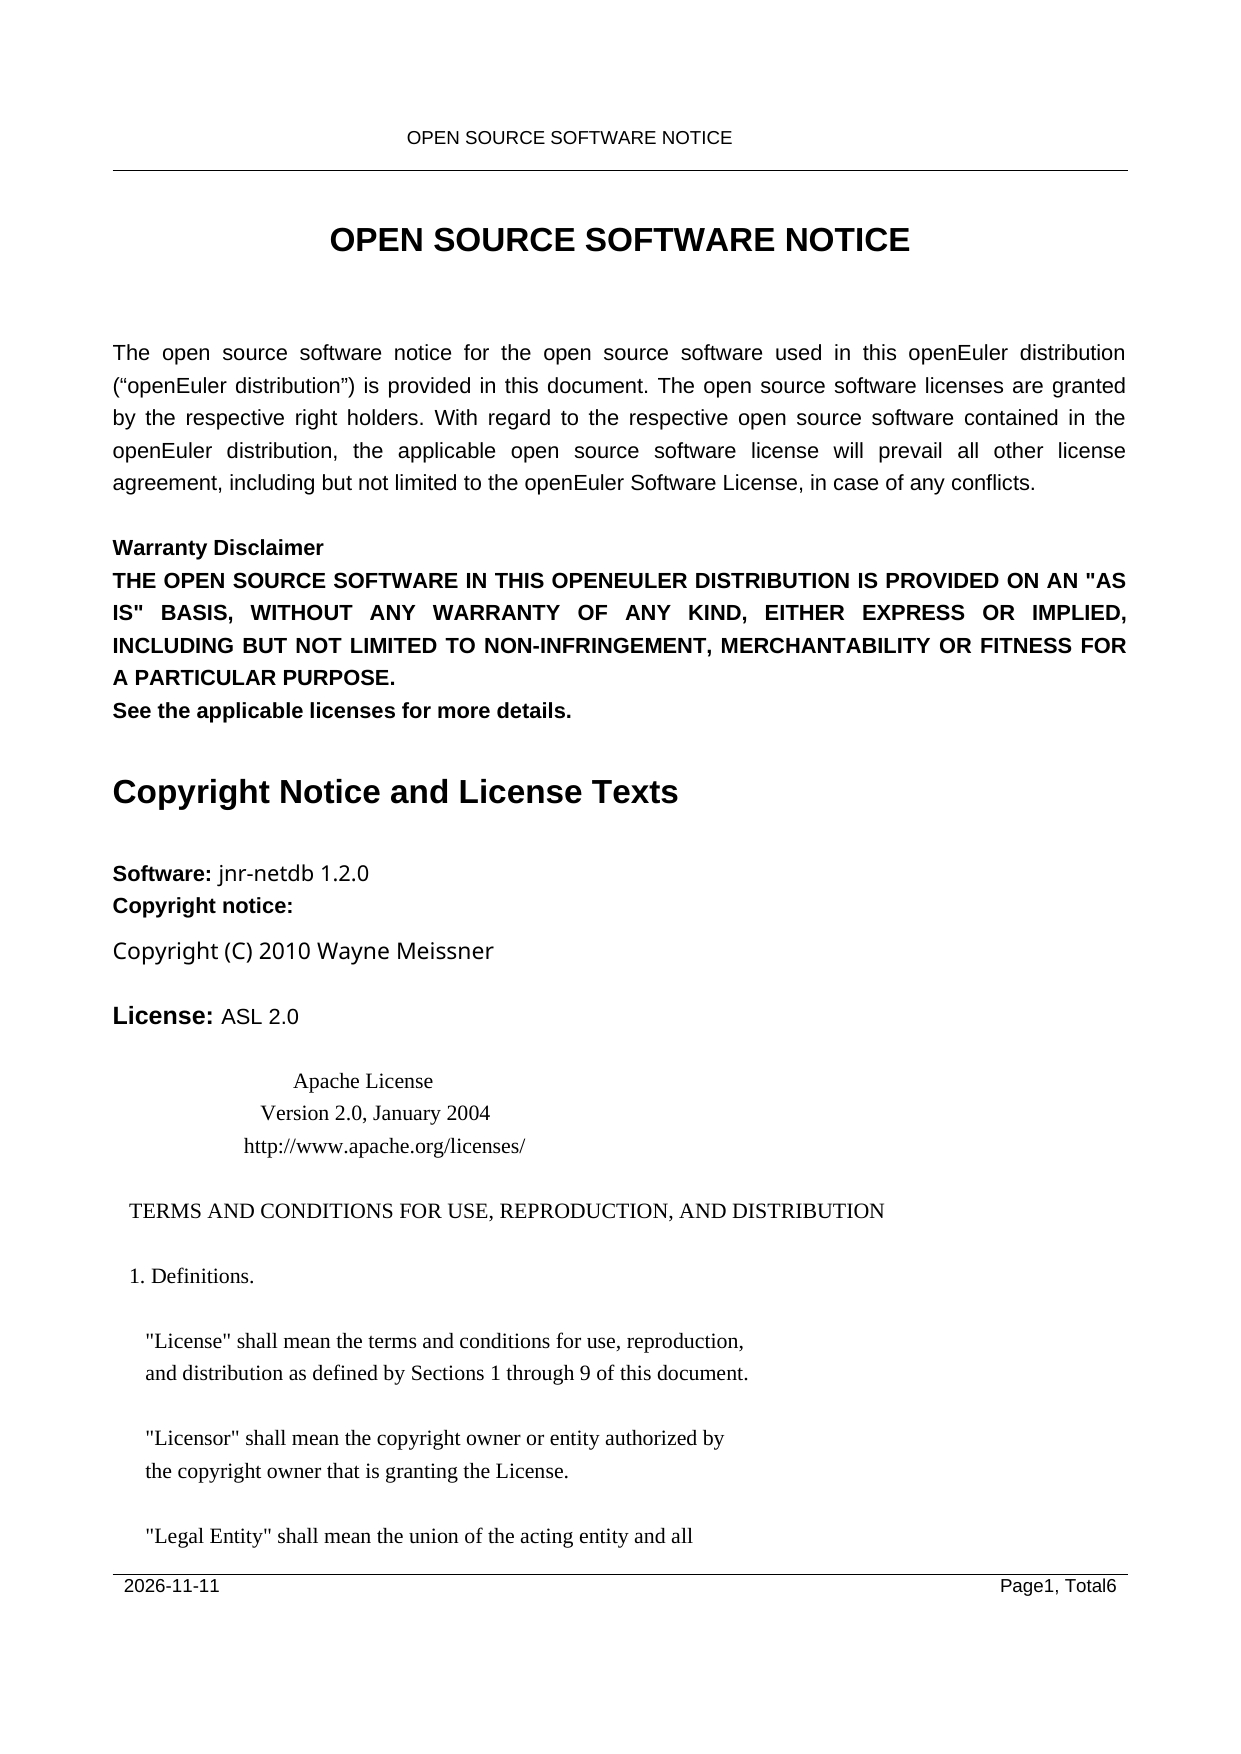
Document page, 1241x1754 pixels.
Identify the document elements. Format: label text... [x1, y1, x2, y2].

text Copyright notice: [112, 889, 1128, 921]
text The open source software notice for the open source software used in this openEuler distribution (“openEuler distribution”) is provided in this document. The open source software licenses are granted by the respective right holders. With regard to the respective open source software contained in the openEuler distribution, the applicable open source software license will prevail all other license agreement, including but not limited to the openEuler Software License, in case of any conflicts. [112, 336, 1128, 499]
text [112, 1031, 1128, 1551]
text OPEN SOURCE SOFTWARE NOTICE [112, 206, 1128, 271]
text Warranty Disclaimer [112, 531, 1128, 564]
text Copyright (C) 2010 Wayne Meissner [112, 934, 1128, 999]
title Software: jnr-netdb 1.2.0 [112, 856, 1128, 889]
text THE OPEN SOURCE SOFTWARE IN THIS OPENEULER DISTRIBUTION IS PROVIDED ON AN "AS IS" BASIS, WITHOUT ANY WARRANTY OF ANY KIND, EITHER EXPRESS OR IMPLIED, INCLUDING BUT NOT LIMITED TO NON-INFRINGEMENT, MERCHANTABILITY OR FITNESS FOR A PARTICULAR PURPOSE. See the applicable licenses for more details. [112, 564, 1128, 726]
text License: ASL 2.0 [112, 999, 1128, 1031]
text Copyright Notice and License Texts [112, 759, 1128, 824]
